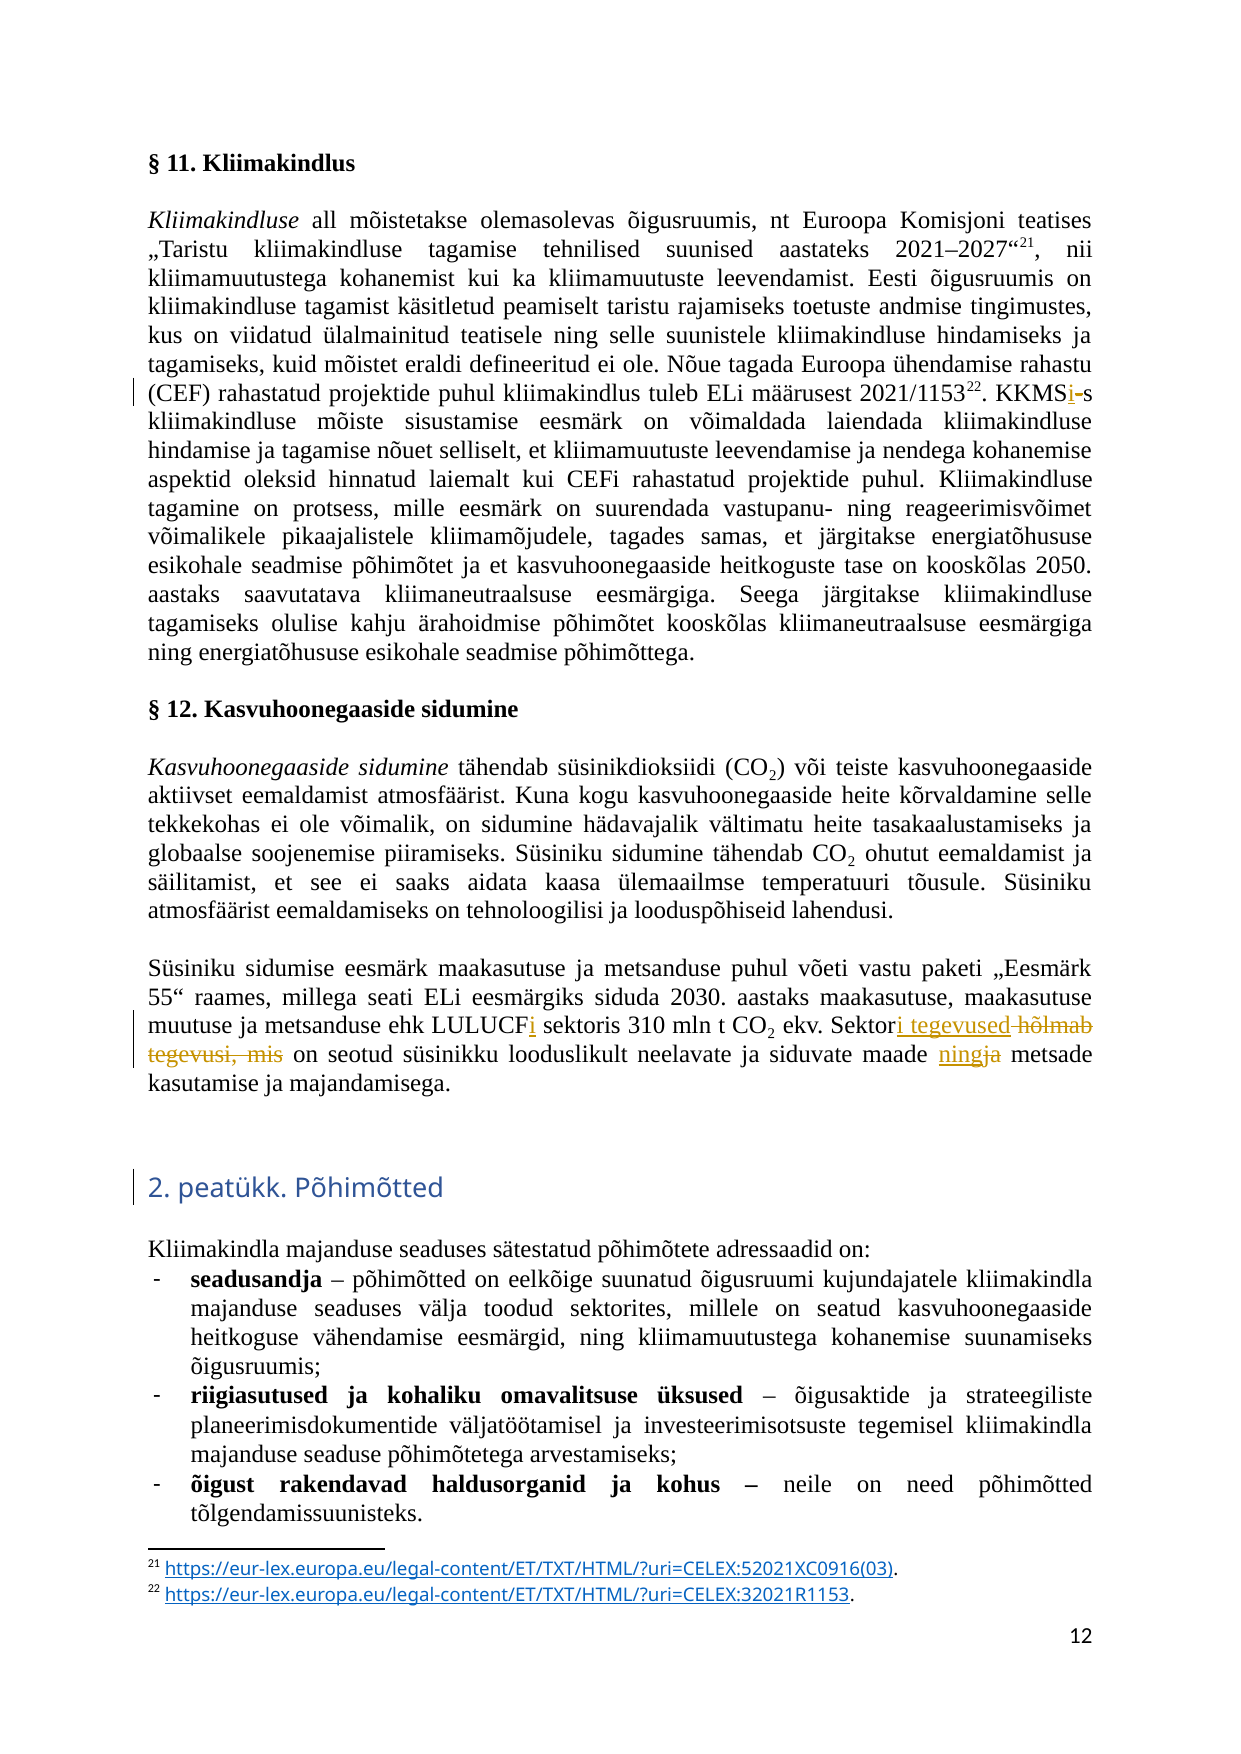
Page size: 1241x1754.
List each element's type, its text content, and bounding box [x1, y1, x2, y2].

text Süsiniku sidumise eesmärk maakasutuse ja metsanduse puhul võeti vastu paketi „Eesmärk 55“ raames, millega seati ELi eesmärgiks siduda 2030. aastaks maakasutuse, maakasutuse muutuse ja metsanduse ehk LULUCF sektoris 310 mln t CO₂ ekv. Sektor on seotud süsinikku looduslikult neelavate ja siduvate maade metsade kasutamise ja majandamisega. [148, 953, 1093, 1097]
text § 12. Kasvuhoonegaaside sidumine [148, 694, 1093, 723]
list seadusandja – põhimõtted on eelkõige suunatud õigusruumi kujundajatele kliimakindla majanduse seaduses välja toodud sektorites, millele on seatud kasvuhoonegaaside heitkoguse vähendamise eesmärgid, ning kliimamuutustega kohanemise suunamiseks õigusruumis; [153, 1263, 1093, 1380]
list õigust rakendavad haldusorganid ja kohus – neile on need põhimõtted tõlgendamissuunisteks. [153, 1468, 1093, 1527]
subtitle 2. peatükk. Põhimõtted [148, 1168, 1093, 1205]
text Kliimakindla majanduse seaduses sätestatud põhimõtete adressaadid on: [148, 1234, 1093, 1263]
text Kliimakindluse all mõistetakse olemasolevas õigusruumis, nt Euroopa Komisjoni teatises „Taristu kliimakindluse tagamise tehnilised suunised aastateks 2021–2027“, nii kliimamuutustega kohanemist kui ka kliimamuutuste leevendamist. Eesti õigusruumis on kliimakindluse tagamist käsitletud peamiselt taristu rajamiseks toetuste andmise tingimustes, kus on viidatud ülalmainitud teatisele ning selle suunistele kliimakindluse hindamiseks ja tagamiseks, kuid mõistet eraldi defineeritud ei ole. Nõue tagada Euroopa ühendamise rahastu (CEF) rahastatud projektide puhul kliimakindlus tuleb ELi määrusest 2021/1153. KKMSs kliimakindluse mõiste sisustamise eesmärk on võimaldada laiendada kliimakindluse hindamise ja tagamise nõuet selliselt, et kliimamuutuste leevendamise ja nendega kohanemise aspektid oleksid hinnatud laiemalt kui CEFi rahastatud projektide puhul. Kliimakindluse tagamine on protsess, mille eesmärk on suurendada vastupanu- ning reageerimisvõimet võimalikele pikaajalistele kliimamõjudele, tagades samas, et järgitakse energiatõhususe esikohale seadmise põhimõtet ja et kasvuhoonegaaside heitkoguste tase on kooskõlas 2050. aastaks saavutatava kliimaneutraalsuse eesmärgiga. Seega järgitakse kliimakindluse tagamiseks olulise kahju ärahoidmise põhimõtet kooskõlas kliimaneutraalsuse eesmärgiga ning energiatõhususe esikohale seadmise põhimõttega. [148, 205, 1093, 665]
text Kasvuhoonegaaside sidumine tähendab süsinikdioksiidi (CO₂) või teiste kasvuhoonegaaside aktiivset eemaldamist atmosfäärist. Kuna kogu kasvuhoonegaaside heite kõrvaldamine selle tekkekohas ei ole võimalik, on sidumine hädavajalik vältimatu heite tasakaalustamiseks ja globaalse soojenemise piiramiseks. Süsiniku sidumine tähendab CO₂ ohutut eemaldamist ja säilitamist, et see ei saaks aidata kaasa ülemaailmse temperatuuri tõusule. Süsiniku atmosfäärist eemaldamiseks on tehnoloogilisi ja looduspõhiseid lahendusi. [148, 752, 1093, 924]
list riigiasutused ja kohaliku omavalitsuse üksused – õigusaktide ja strateegiliste planeerimisdokumentide väljatöötamisel ja investeerimisotsuste tegemisel kliimakindla majanduse seaduse põhimõtetega arvestamiseks; [153, 1380, 1093, 1468]
text § 11. Kliimakindlus [148, 148, 1093, 176]
